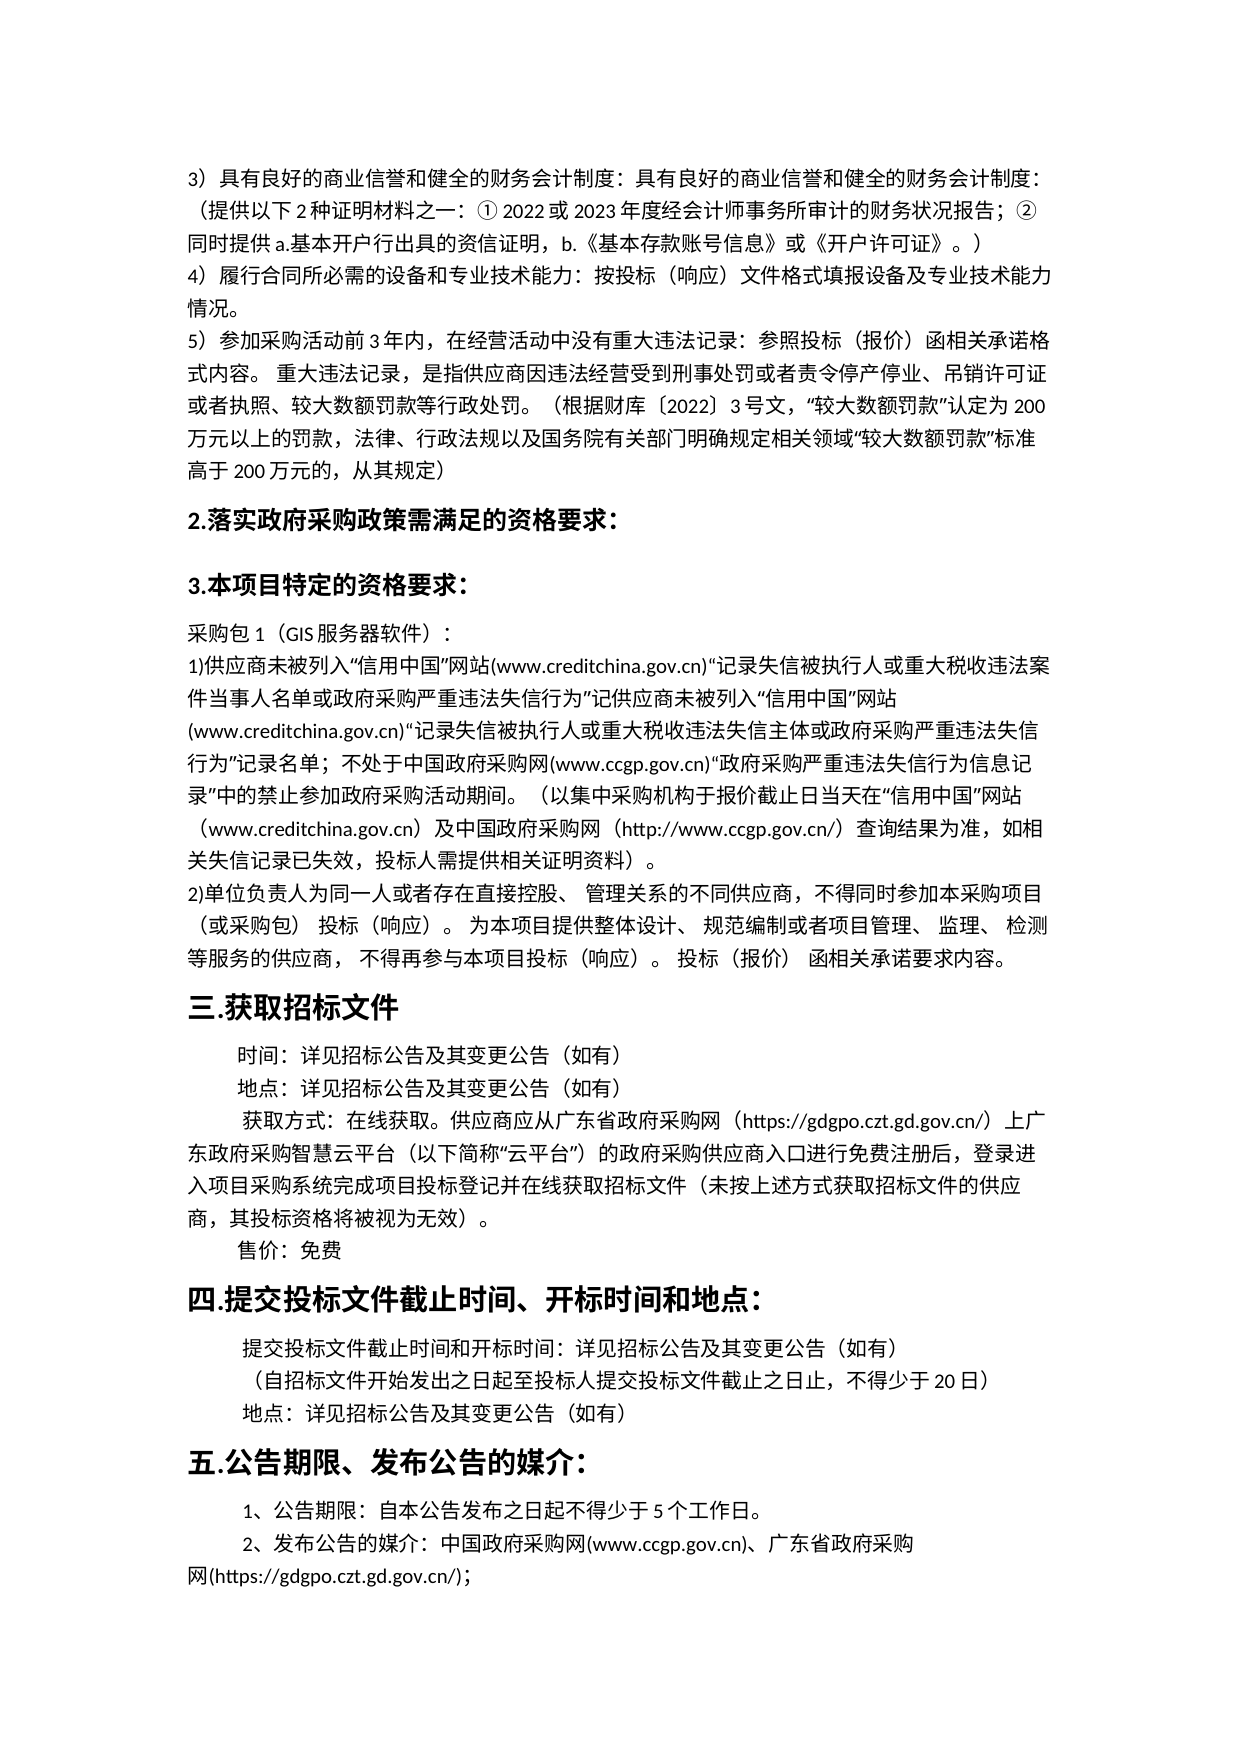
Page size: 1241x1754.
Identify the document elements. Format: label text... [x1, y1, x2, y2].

text 售价：免费 [187, 1234, 1053, 1267]
text 三.获取招标文件 [187, 974, 1053, 1039]
text 地点：详见招标公告及其变更公告（如有） [187, 1397, 1053, 1429]
text 获取方式：在线获取。供应商应从广东省政府采购网（https://gdgpo.czt.gd.gov.cn/）上广东政府采购智慧云平台（以下简称“云平台”）的政府采购供应商入口进行免费注册后，登录进入项目采购系统完成项目投标登记并在线获取招标文件（未按上述方式获取招标文件的供应商，其投标资格将被视为无效）。 [187, 1104, 1053, 1234]
text 四.提交投标文件截止时间、开标时间和地点： [187, 1267, 1053, 1332]
text 2)单位负责人为同一人或者存在直接控股、 管理关系的不同供应商，不得同时参加本采购项目（或采购包） 投标（响应）。 为本项目提供整体设计、 规范编制或者项目管理、 监理、 检测等服务的供应商， 不得再参与本项目投标（响应）。 投标（报价） 函相关承诺要求内容。 [187, 877, 1053, 974]
text 3）具有良好的商业信誉和健全的财务会计制度：具有良好的商业信誉和健全的财务会计制度：（提供以下2种证明材料之一：①2022或2023年度经会计师事务所审计的财务状况报告；②同时提供a.基本开户行出具的资信证明，b.《基本存款账号信息》或《开户许可证》。） [187, 162, 1053, 259]
text 5）参加采购活动前3年内，在经营活动中没有重大违法记录：参照投标（报价）函相关承诺格式内容。 重大违法记录，是指供应商因违法经营受到刑事处罚或者责令停产停业、吊销许可证或者执照、较大数额罚款等行政处罚。（根据财库〔2022〕3号文，“较大数额罚款”认定为200万元以上的罚款，法律、行政法规以及国务院有关部门明确规定相关领域“较大数额罚款”标准高于200万元的，从其规定） [187, 324, 1053, 487]
text 时间：详见招标公告及其变更公告（如有） [187, 1039, 1053, 1072]
text 采购包1（GIS服务器软件）： [187, 617, 1053, 649]
text 地点：详见招标公告及其变更公告（如有） [187, 1072, 1053, 1104]
text （自招标文件开始发出之日起至投标人提交投标文件截止之日止，不得少于20日） [187, 1364, 1053, 1397]
text 4）履行合同所必需的设备和专业技术能力：按投标（响应）文件格式填报设备及专业技术能力情况。 [187, 259, 1053, 324]
text 1)供应商未被列入“信用中国”网站(www.creditchina.gov.cn)“记录失信被执行人或重大税收违法案件当事人名单或政府采购严重违法失信行为”记供应商未被列入“信用中国”网站(www.creditchina.gov.cn)“记录失信被执行人或重大税收违法失信主体或政府采购严重违法失信行为”记录名单；不处于中国政府采购网(www.ccgp.gov.cn)“政府采购严重违法失信行为信息记录”中的禁止参加政府采购活动期间。（以集中采购机构于报价截止日当天在“信用中国”网站（www.creditchina.gov.cn）及中国政府采购网（http://www.ccgp.gov.cn/）查询结果为准，如相关失信记录已失效，投标人需提供相关证明资料）。 [187, 649, 1053, 877]
text 2、发布公告的媒介：中国政府采购网(www.ccgp.gov.cn)、广东省政府采购网(https://gdgpo.czt.gd.gov.cn/)； [187, 1527, 1053, 1592]
text 2.落实政府采购政策需满足的资格要求： [187, 487, 1053, 552]
text 1、公告期限：自本公告发布之日起不得少于5个工作日。 [187, 1494, 1053, 1527]
text 3.本项目特定的资格要求： [187, 552, 1053, 617]
text 提交投标文件截止时间和开标时间：详见招标公告及其变更公告（如有） [187, 1332, 1053, 1364]
text 五.公告期限、发布公告的媒介： [187, 1429, 1053, 1494]
